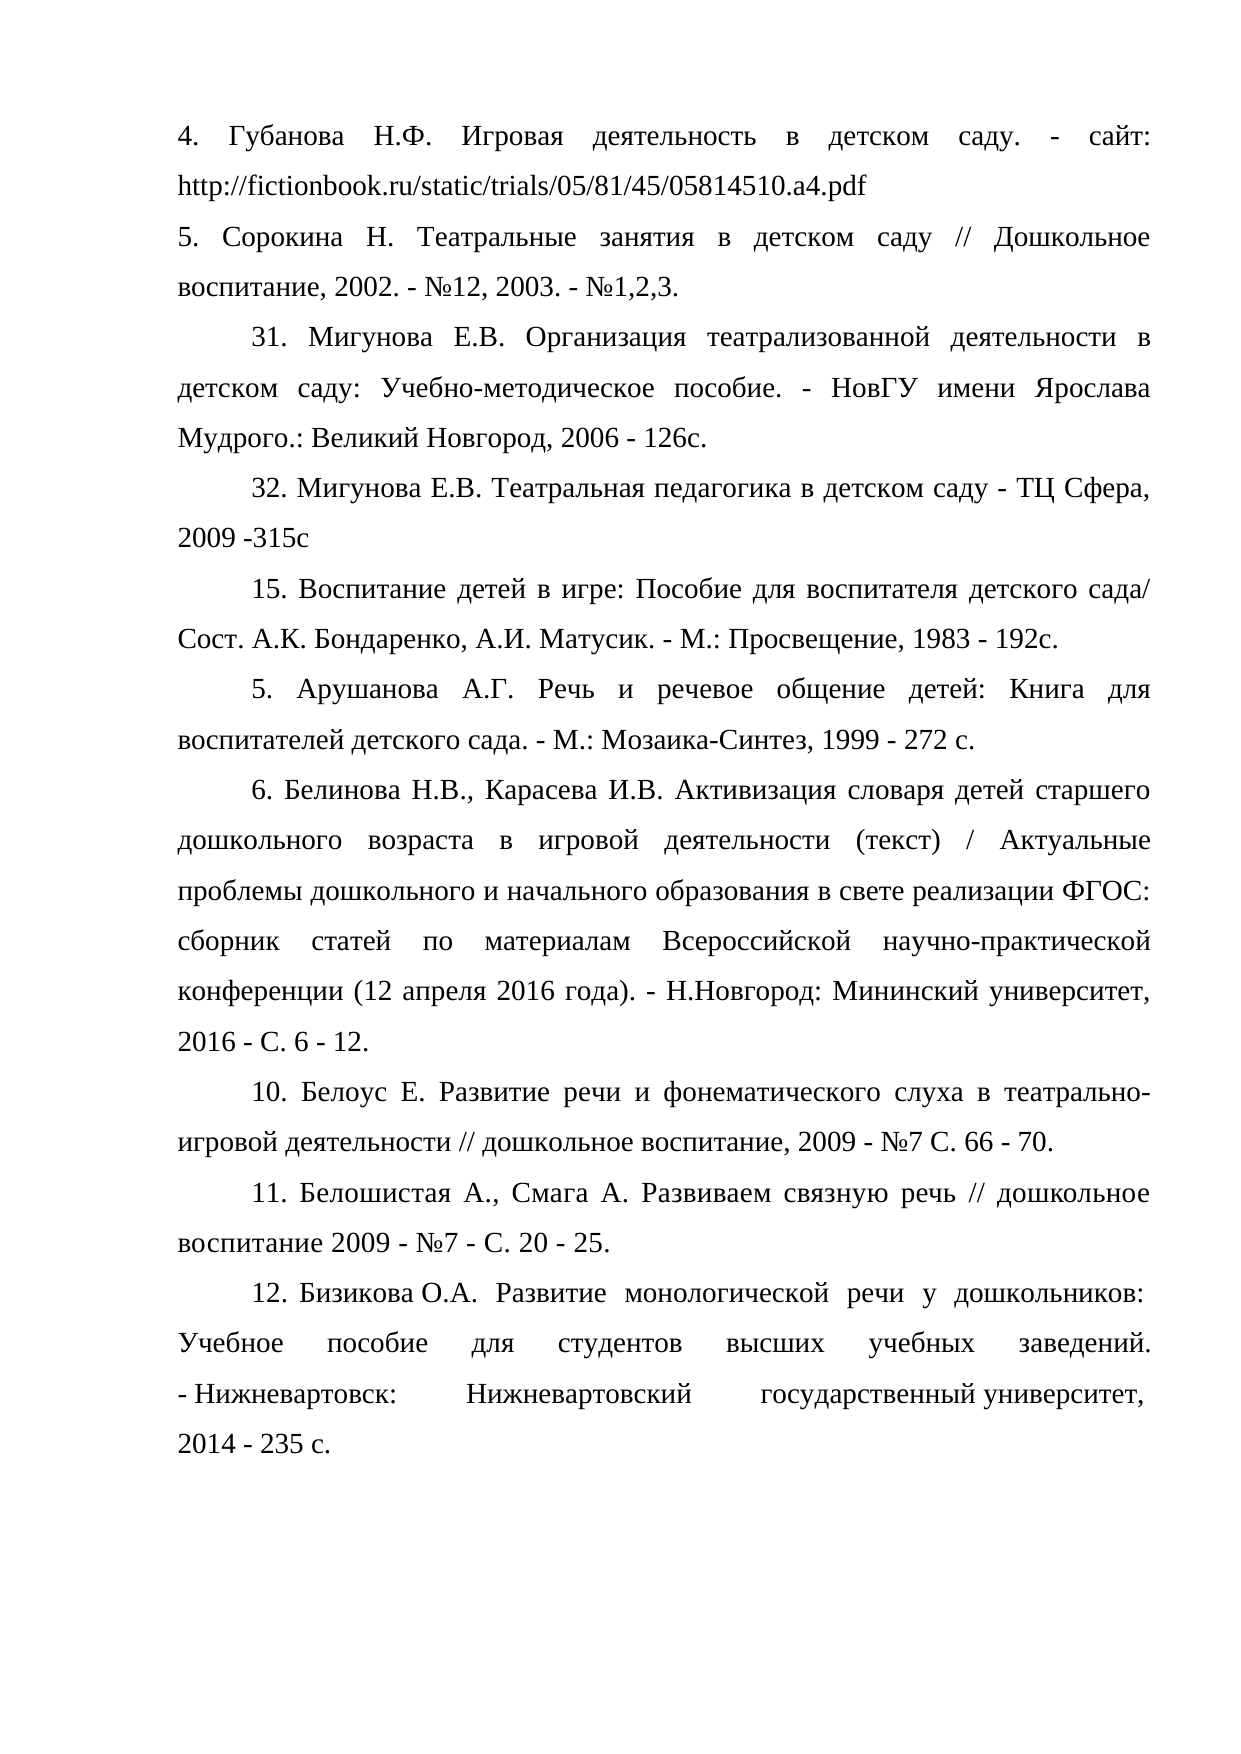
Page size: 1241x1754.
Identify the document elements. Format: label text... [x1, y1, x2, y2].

text 6. Белинова Н.В., Карасева И.В. Активизация словаря детей старшего дошкольного возраста в игровой деятельности (текст) / Актуальные проблемы дошкольного и начального образования в свете реализации ФГОС: сборник статей по материалам Всероссийской научно-практической конференции (12 апреля 2016 года). - Н.Новгород: Мининский университет, 2016 - С. 6 - 12. [177, 772, 1152, 1057]
text 4. Губанова Н.Ф. Игровая деятельность в детском саду. - сайт: http://fictionbook.ru/static/trials/05/81/45/05814510.a4.pdf [177, 118, 1152, 202]
text 5. Сорокина Н. Театральные занятия в детском саду // Дошкольное воспитание, 2002. - №12, 2003. - №1,2,3. [177, 219, 1152, 303]
text 5. Арушанова А.Г. Речь и речевое общение детей: Книга для воспитателей детского сада. - М.: Мозаика-Синтез, 1999 - 272 с. [177, 672, 1152, 755]
text 31. Мигунова Е.В. Организация театрализованной деятельности в детском саду: Учебно-методическое пособие. - НовГУ имени Ярослава Мудрого.: Великий Новгород, 2006 - 126с. [177, 319, 1152, 453]
text 11. Белошистая А., Смага А. Развиваем связную речь // дошкольное воспитание 2009 - №7 - С. 20 - 25. [177, 1175, 1152, 1258]
text 10. Белоус Е. Развитие речи и фонематического слуха в театрально-игровой деятельности // дошкольное воспитание, 2009 - №7 С. 66 - 70. [177, 1074, 1152, 1158]
text 12. Бизикова О.А. Развитие монологической речи у дошкольников: Учебное пособие для студентов высших учебных заведений. - Нижневартовск: Нижневартовский государственный университет, 2014 - 235 с. [177, 1275, 1152, 1460]
text 15. Воспитание детей в игре: Пособие для воспитателя детского сада/ Сост. А.К. Бондаренко, А.И. Матусик. - М.: Просвещение, 1983 - 192с. [177, 571, 1152, 655]
text 32. Мигунова Е.В. Театральная педагогика в детском саду - ТЦ Сфера, 2009 -315с [177, 470, 1152, 554]
